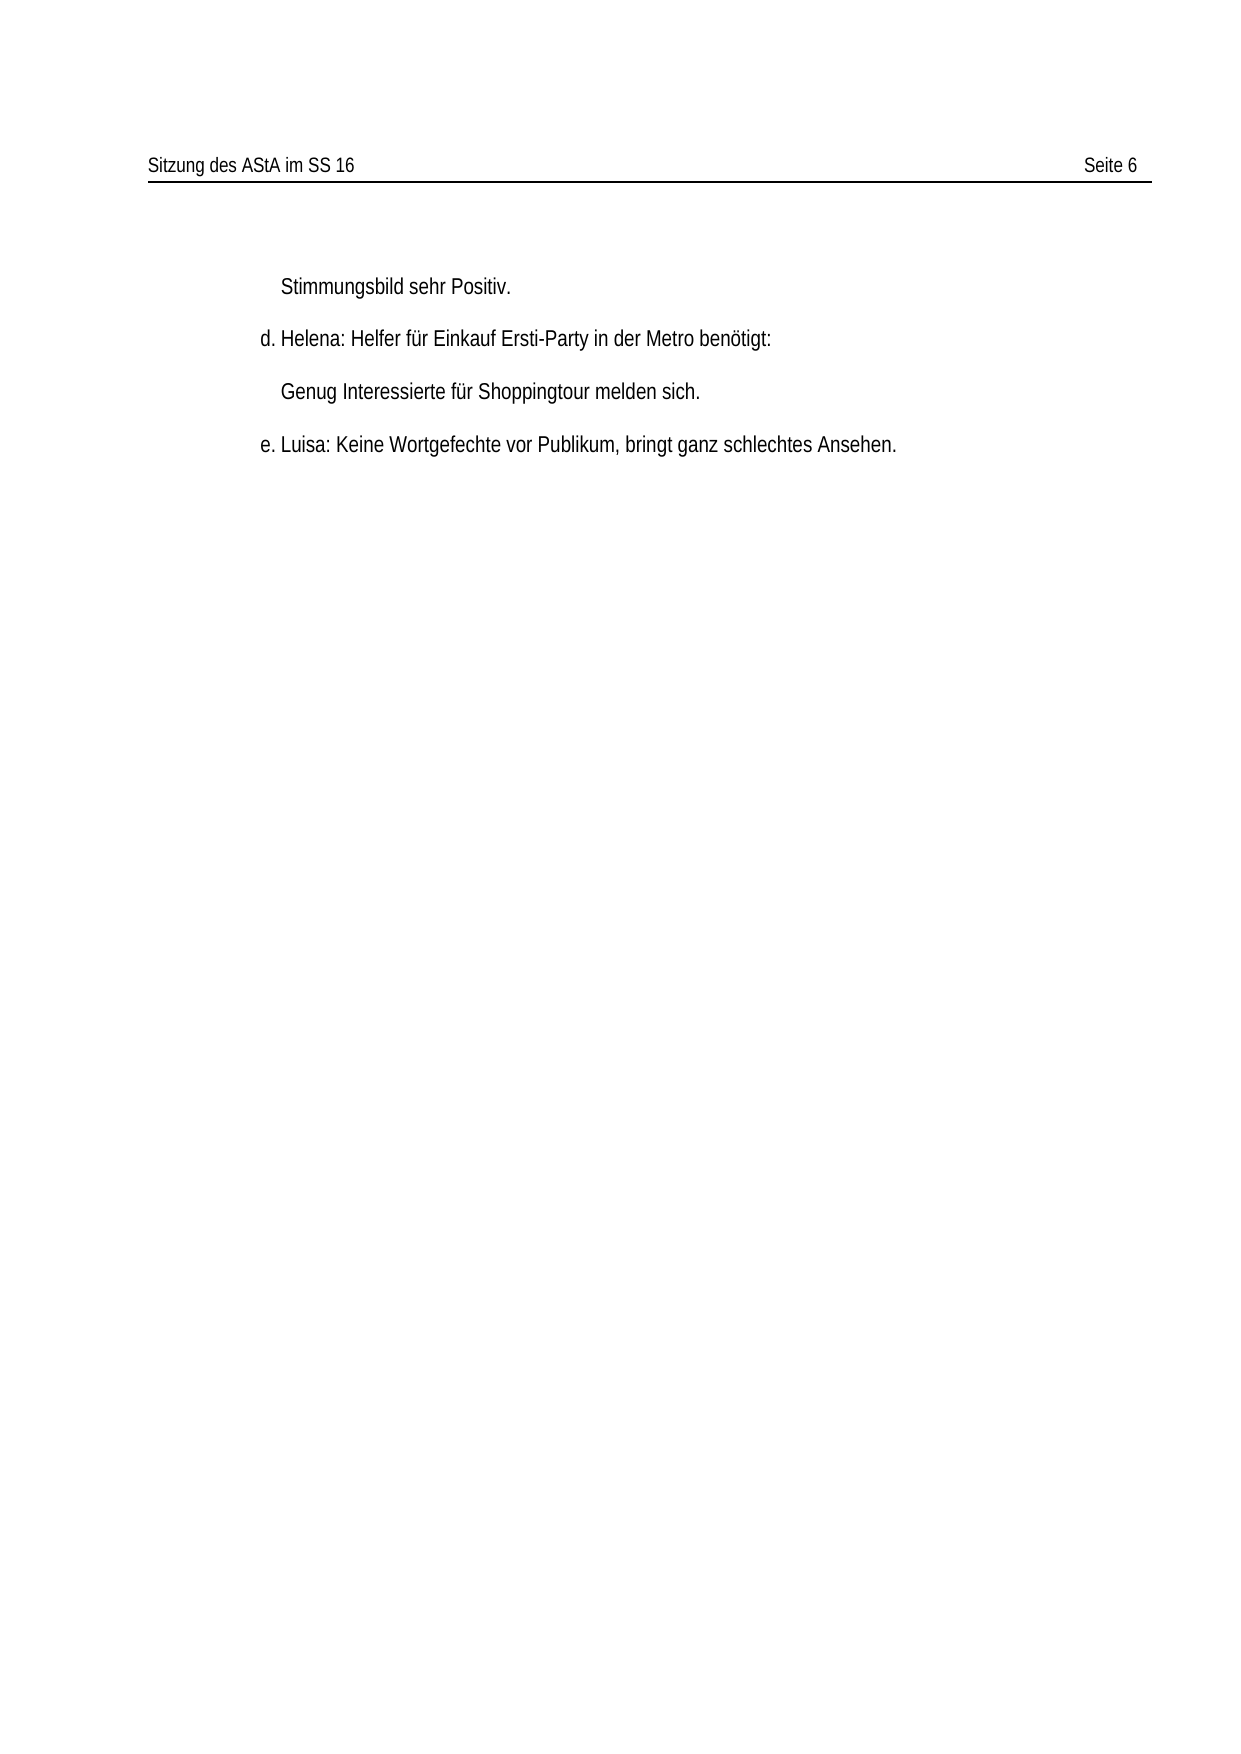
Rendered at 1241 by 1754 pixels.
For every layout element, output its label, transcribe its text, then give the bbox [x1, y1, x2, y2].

text Genug Interessierte für Shoppingtour melden sich. [260, 378, 1122, 404]
list Helena: Helfer für Einkauf Ersti-Party in der Metro benötigt: [260, 325, 1122, 352]
text Stimmungsbild sehr Positiv. [260, 273, 1122, 299]
list Luisa: Keine Wortgefechte vor Publikum, bringt ganz schlechtes Ansehen. [260, 431, 1122, 457]
